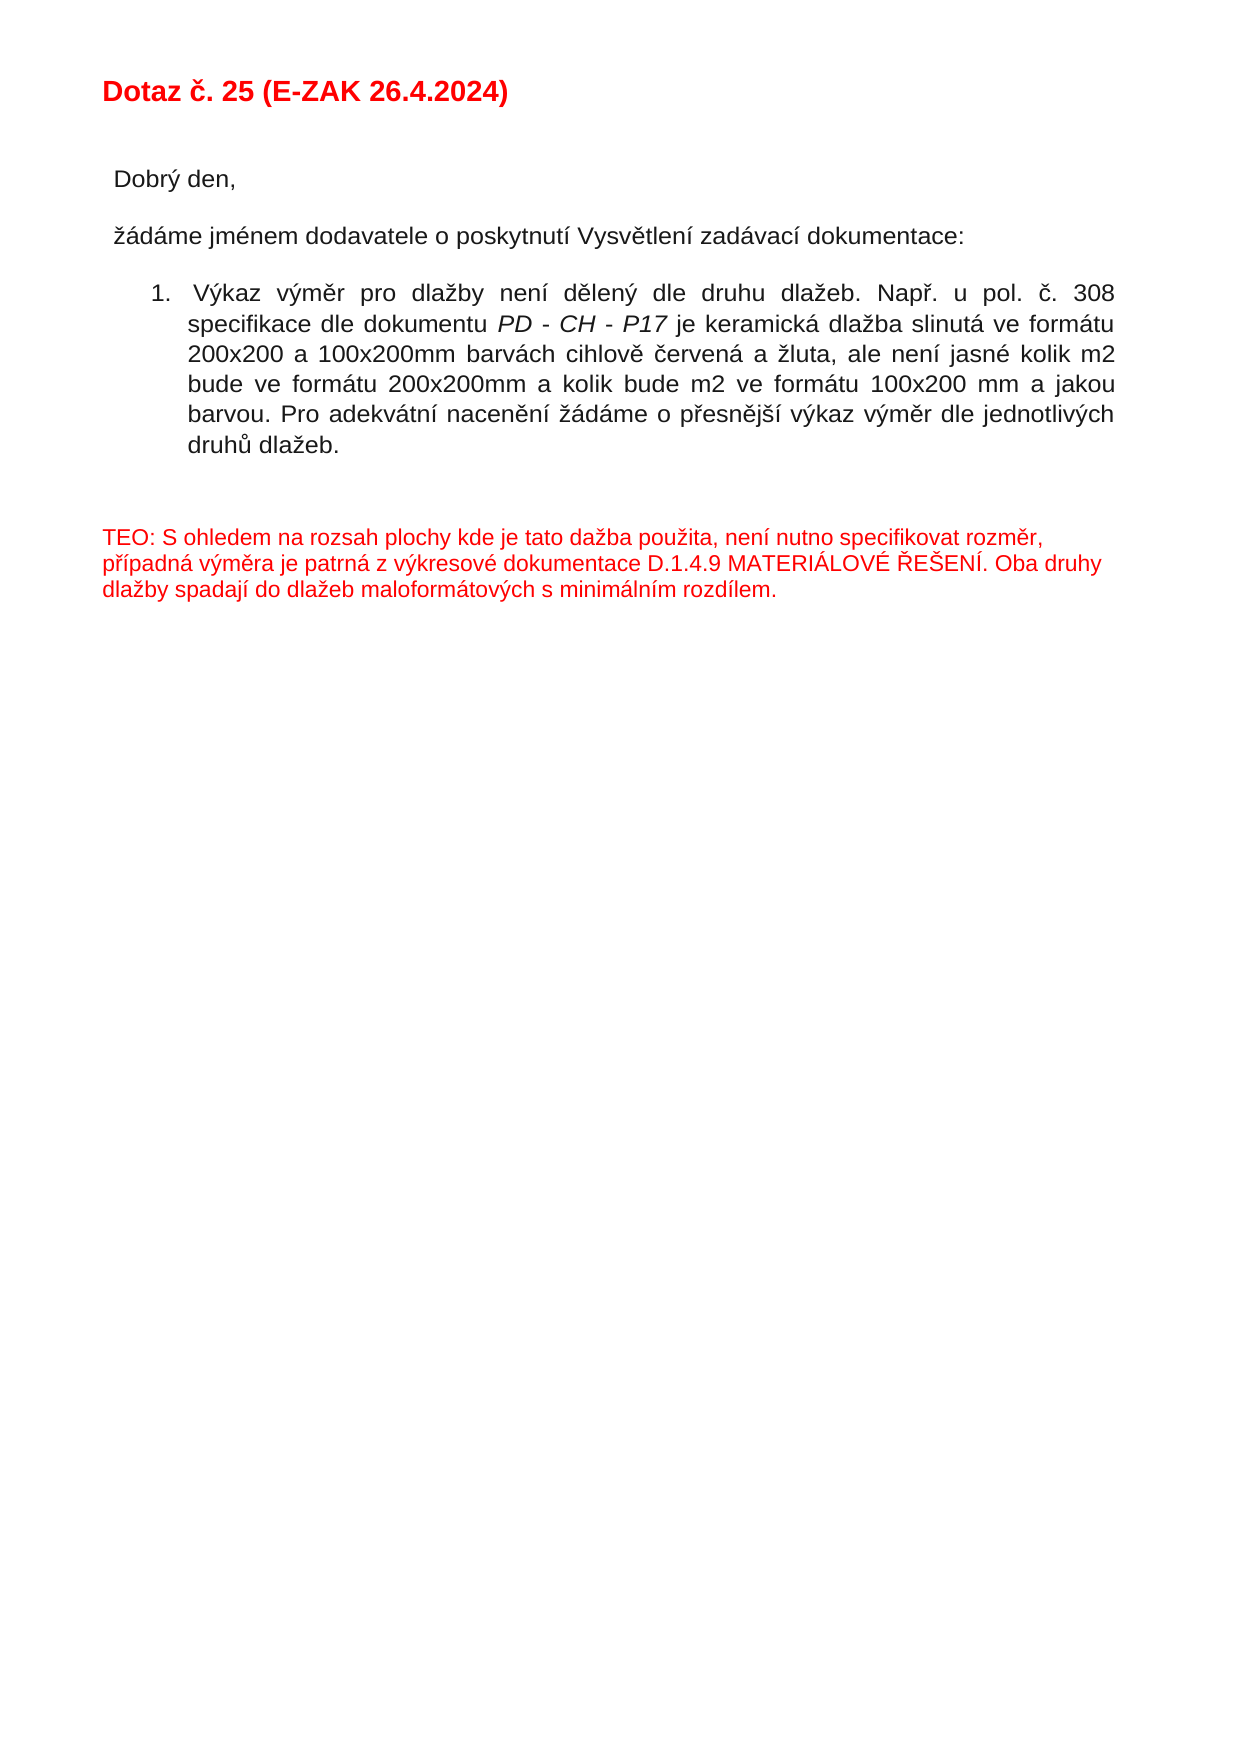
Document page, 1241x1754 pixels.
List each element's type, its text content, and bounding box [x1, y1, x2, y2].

text TEO: S ohledem na rozsah plochy kde je tato dažba použita, není nutno specifikovat rozměr, případná výměra je patrná z výkresové dokumentace D.1.4.9 MATERIÁLOVÉ ŘEŠENÍ. Oba druhy dlažby spadají do dlažeb maloformátových s minimálním rozdílem. [102, 523, 1128, 603]
text Dobrý den, [113, 165, 1128, 192]
text 1. Výkaz výměr pro dlažby není dělený dle druhu dlažeb. Např. u pol. č. 308 specifikace dle dokumentu PD - CH - P17 je keramická dlažba slinutá ve formátu 200x200 a 100x200mm barvách cihlově červená a žluta, ale není jasné kolik m2 bude ve formátu 200x200mm a kolik bude m2 ve formátu 100x200 mm a jakou barvou. Pro adekvátní nacenění žádáme o přesnější výkaz výměr dle jednotlivých druhů dlažeb. [151, 279, 1116, 458]
text žádáme jménem dodavatele o poskytnutí Vysvětlení zadávací dokumentace: [113, 222, 1128, 249]
